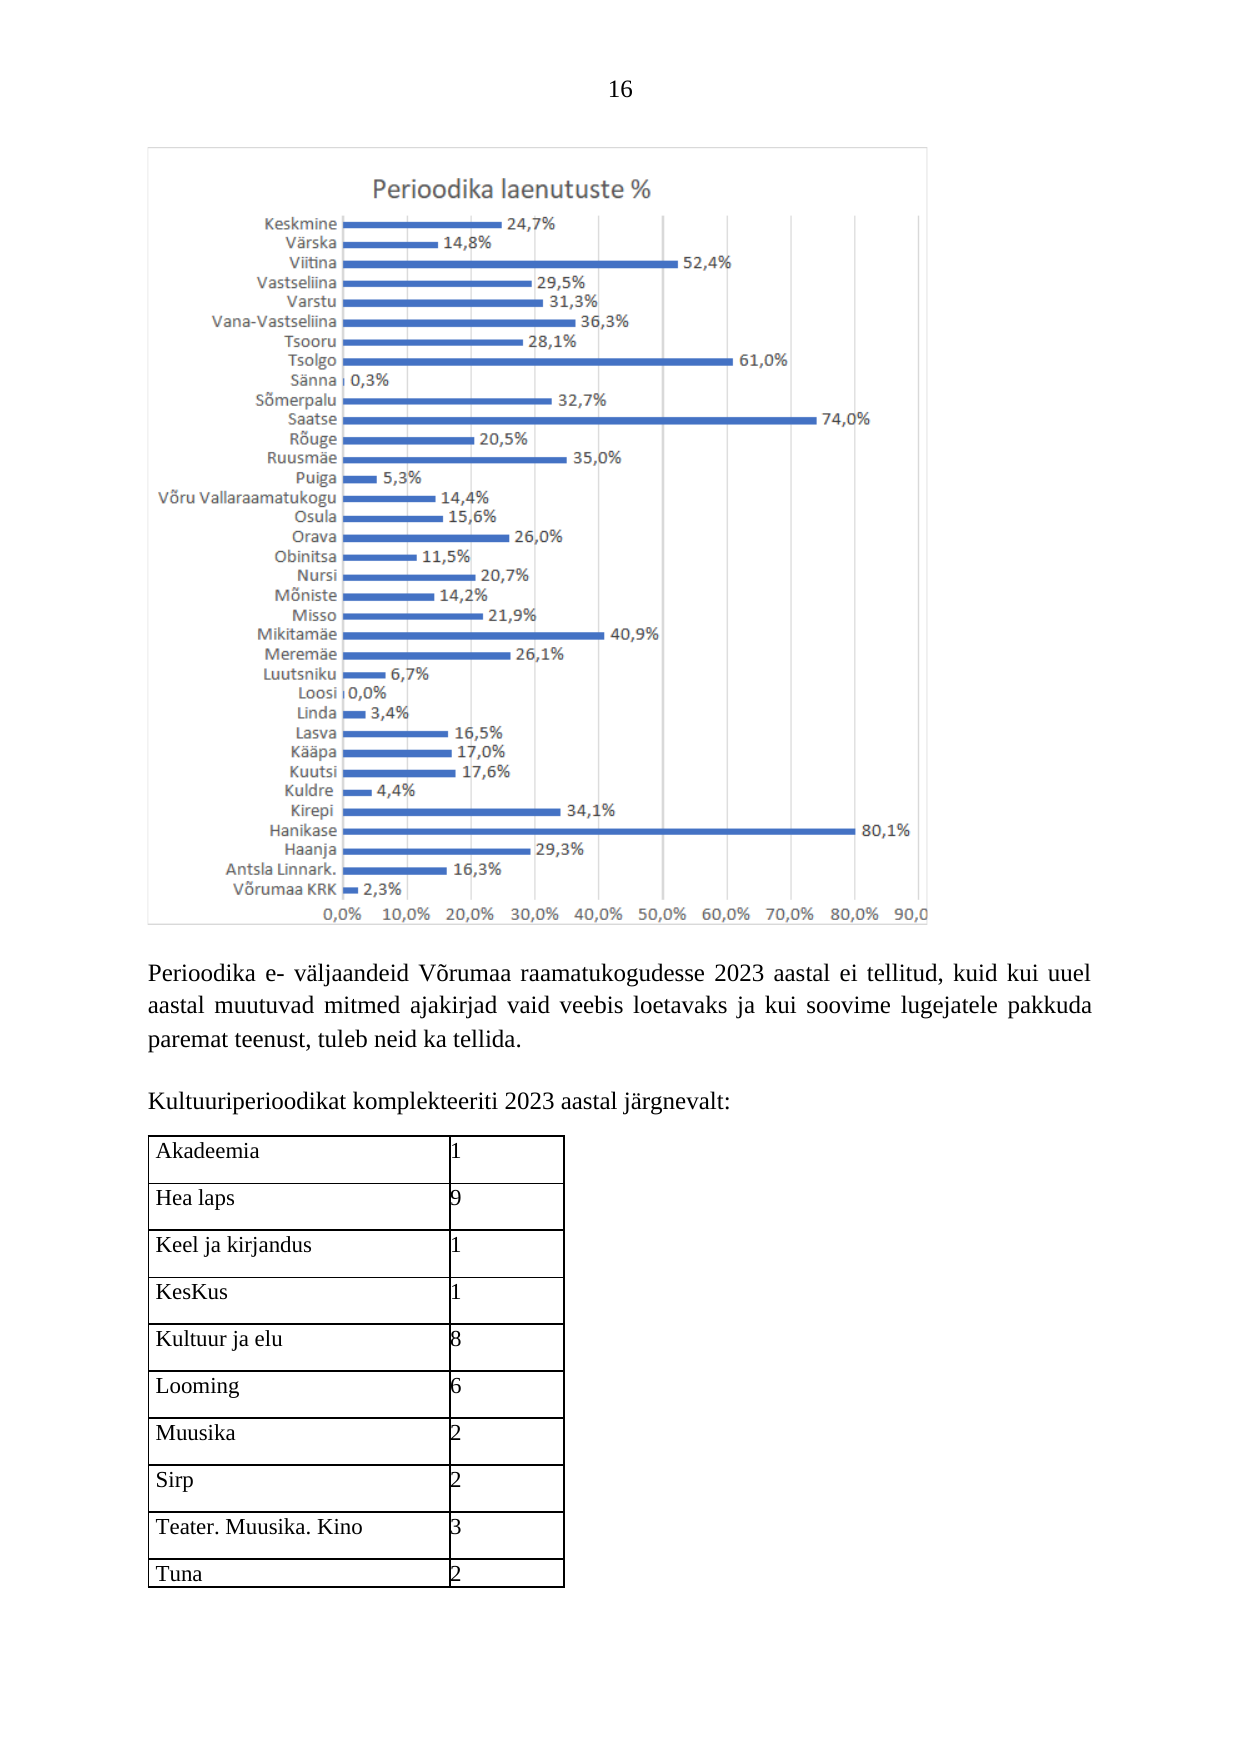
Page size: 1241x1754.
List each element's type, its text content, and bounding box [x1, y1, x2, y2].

table_cell Hea laps [149, 1184, 449, 1229]
table_cell KesKus [149, 1278, 449, 1323]
table_cell 6 [451, 1372, 563, 1417]
picture [147, 147, 928, 925]
table_cell 2 [451, 1419, 563, 1464]
table_cell 1 [451, 1231, 563, 1276]
table_cell 3 [451, 1513, 563, 1558]
table_cell 9 [451, 1184, 563, 1229]
table_cell 8 [451, 1325, 563, 1370]
table_header Akadeemia [149, 1137, 449, 1182]
table_cell 2 [451, 1466, 563, 1511]
text Kultuuriperioodikat komplekteeriti 2023 aastal järgnevalt: [148, 1086, 1093, 1114]
table_cell Tuna [149, 1560, 449, 1586]
table_cell Kultuur ja elu [149, 1325, 449, 1370]
table_cell 1 [451, 1278, 563, 1323]
table_cell Sirp [149, 1466, 449, 1511]
text Perioodika e- väljaandeid Võrumaa raamatukogudesse 2023 aastal ei tellitud, kuid kui uuel aastal muutuvad mitmed ajakirjad vaid veebis loetavaks ja kui soovime lugejatele pakkuda paremat teenust, tuleb neid ka tellida. [148, 958, 1093, 1052]
table_cell Teater. Muusika. Kino [149, 1513, 449, 1558]
table_cell Looming [149, 1372, 449, 1417]
table_cell Muusika [149, 1419, 449, 1464]
table_cell Keel ja kirjandus [149, 1231, 449, 1276]
table_cell 2 [451, 1560, 563, 1586]
table_header 1 [451, 1137, 563, 1182]
